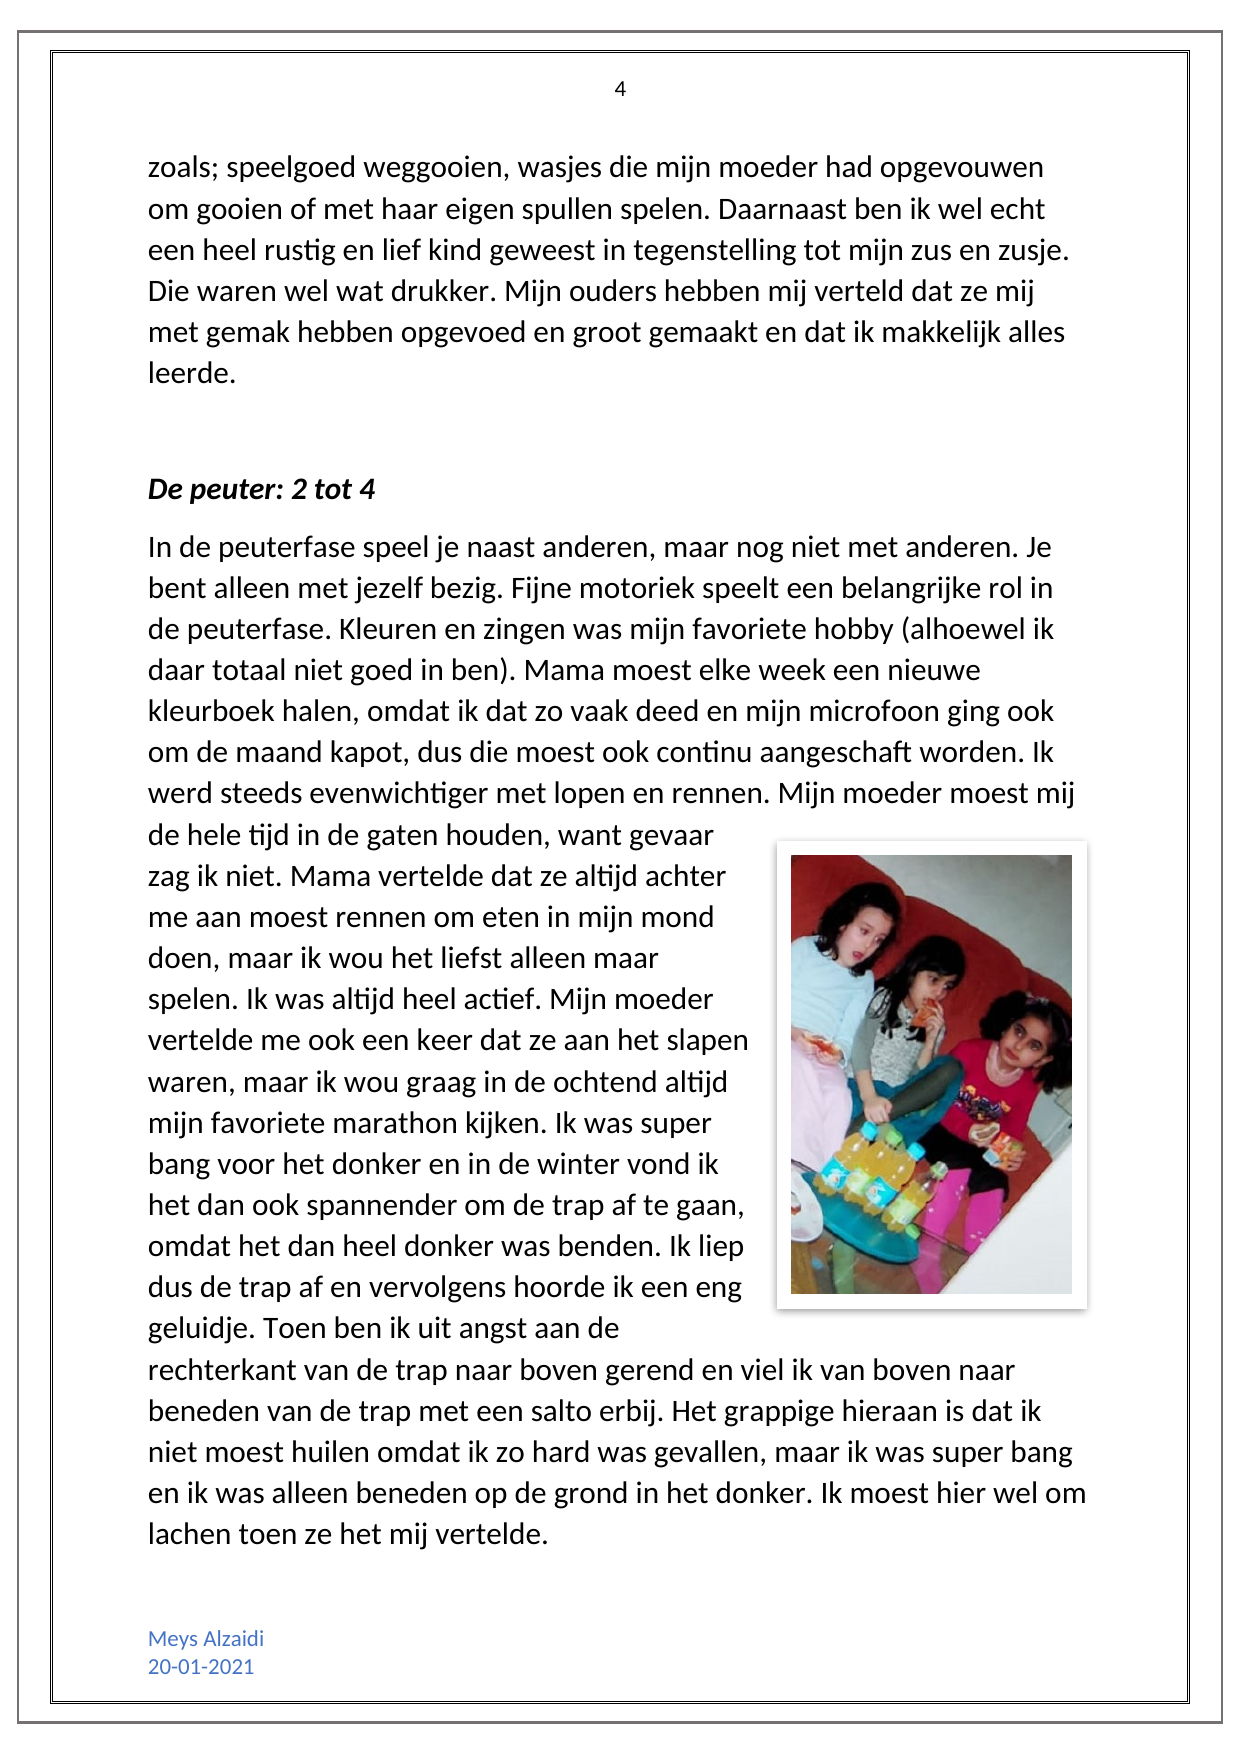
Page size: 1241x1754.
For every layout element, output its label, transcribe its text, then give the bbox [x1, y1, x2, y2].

text De peuter: 2 tot 4 [148, 469, 1093, 507]
picture [791, 855, 1072, 1294]
text In de peuterfase speel je naast anderen, maar nog niet met anderen. Je bent alleen met jezelf bezig. Fijne motoriek speelt een belangrijke rol in de peuterfase. Kleuren en zingen was mijn favoriete hobby (alhoewel ik daar totaal niet goed in ben). Mama moest elke week een nieuwe kleurboek halen, omdat ik dat zo vaak deed en mijn microfoon ging ook om de maand kapot, dus die moest ook continu aangeschaft worden. Ik werd steeds evenwichtiger met lopen en rennen. Mijn moeder moest mij de hele tijd in de gaten houden, want gevaar zag ik niet. Mama vertelde dat ze altijd achter me aan moest rennen om eten in mijn mond doen, maar ik wou het liefst alleen maar spelen. Ik was altijd heel actief. Mijn moeder vertelde me ook een keer dat ze aan het slapen waren, maar ik wou graag in de ochtend altijd mijn favoriete marathon kijken. Ik was super bang voor het donker en in de winter vond ik het dan ook spannender om de trap af te gaan, omdat het dan heel donker was benden. Ik liep dus de trap af en vervolgens hoorde ik een eng geluidje. Toen ben ik uit angst aan de rechterkant van de trap naar boven gerend en viel ik van boven naar beneden van de trap met een salto erbij. Het grappige hieraan is dat ik niet moest huilen omdat ik zo hard was gevallen, maar ik was super bang en ik was alleen beneden op de grond in het donker. Ik moest hier wel om lachen toen ze het mij vertelde. [148, 527, 1093, 1552]
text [148, 148, 1093, 391]
